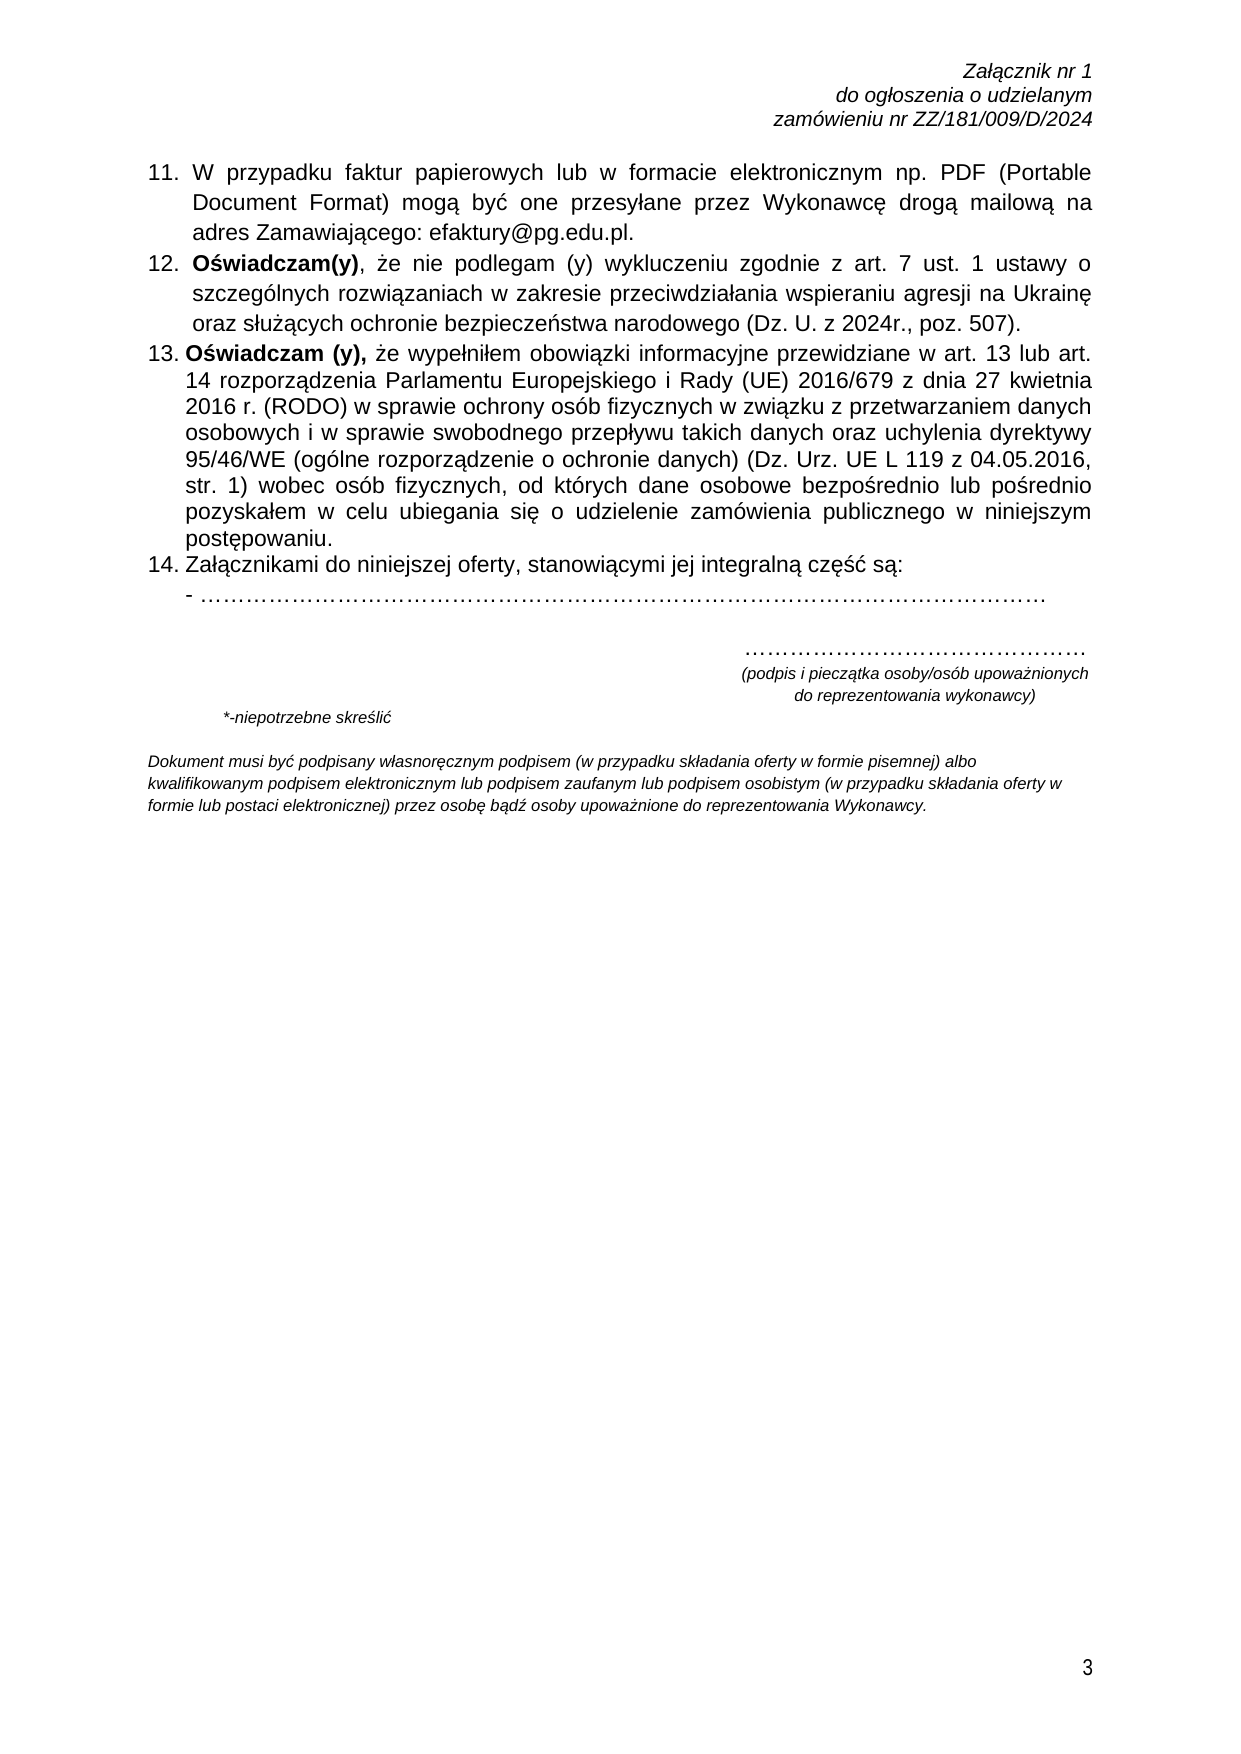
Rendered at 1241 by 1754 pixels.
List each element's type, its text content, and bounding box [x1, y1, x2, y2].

list *-niepotrzebne skreślić [223, 708, 1093, 727]
list do reprezentowania wykonawcy) [738, 686, 1093, 705]
list W przypadku faktur papierowych lub w formacie elektronicznym np. PDF (Portable Document Format) mogą być one przesyłane przez Wykonawcę drogą mailową na adres Zamawiającego: efaktury@pg.edu.pl. [148, 159, 1093, 246]
list ……………………………………… [665, 633, 1093, 660]
list Oświadczam(y), że nie podlegam (y) wykluczeniu zgodnie z art. 7 ust. 1 ustawy o szczególnych rozwiązaniach w zakresie przeciwdziałania wspieraniu agresji na Ukrainę oraz służących ochronie bezpieczeństwa narodowego (Dz. U. z 2024r., poz. 507). [148, 249, 1093, 336]
list Oświadczam (y), że wypełniłem obowiązki informacyjne przewidziane w art. 13 lub art. 14 rozporządzenia Parlamentu Europejskiego i Rady (UE) 2016/679 z dnia 27 kwietnia 2016 r. (RODO) w sprawie ochrony osób fizycznych w związku z przetwarzaniem danych osobowych i w sprawie swobodnego przepływu takich danych oraz uchylenia dyrektywy 95/46/WE (ogólne rozporządzenie o ochronie danych) (Dz. Urz. UE L 119 z 04.05.2016, str. 1) wobec osób fizycznych, od których dane osobowe bezpośrednio lub pośrednio pozyskałem w celu ubiegania się o udzielenie zamówienia publicznego w niniejszym postępowaniu. [148, 340, 1093, 551]
list - ………………………………………………………………………………………………… [185, 581, 1093, 608]
list Załącznikami do niniejszej oferty, stanowiącymi jej integralną część są: [148, 551, 1093, 577]
list (podpis i pieczątka osoby/osób upoważnionych [738, 664, 1093, 683]
text Dokument musi być podpisany własnoręcznym podpisem (w przypadku składania oferty w formie pisemnej) albo kwalifikowanym podpisem elektronicznym lub podpisem zaufanym lub podpisem osobistym (w przypadku składania oferty w formie lub postaci elektronicznej) przez osobę bądź osoby upoważnione do reprezentowania Wykonawcy. [148, 752, 1093, 815]
